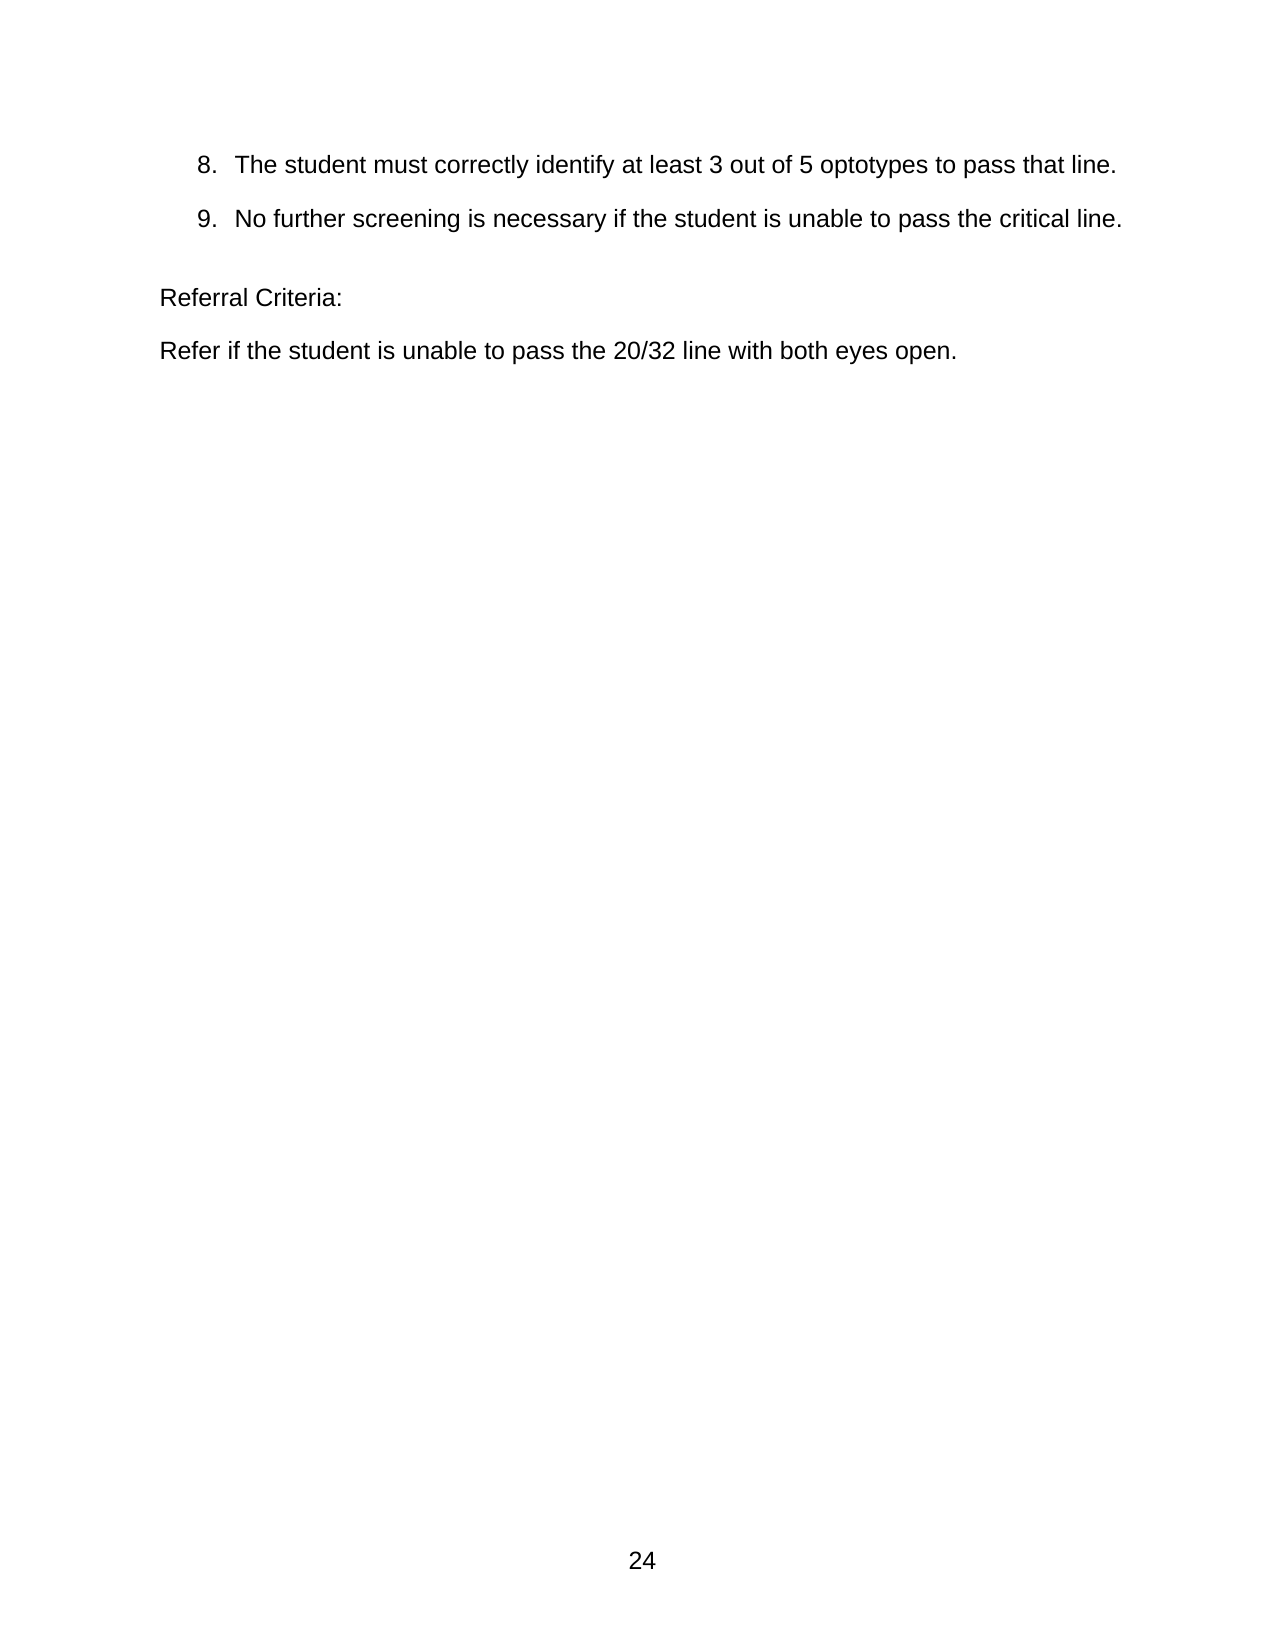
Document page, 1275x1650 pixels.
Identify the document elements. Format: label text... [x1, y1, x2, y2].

text Refer if the student is unable to pass the 20/32 line with both eyes open. [159, 336, 1125, 365]
list No further screening is necessary if the student is unable to pass the critical line. [197, 204, 1125, 232]
list The student must correctly identify at least 3 out of 5 optotypes to pass that line. [197, 150, 1125, 179]
subtitle Referral Criteria: [159, 282, 1125, 311]
